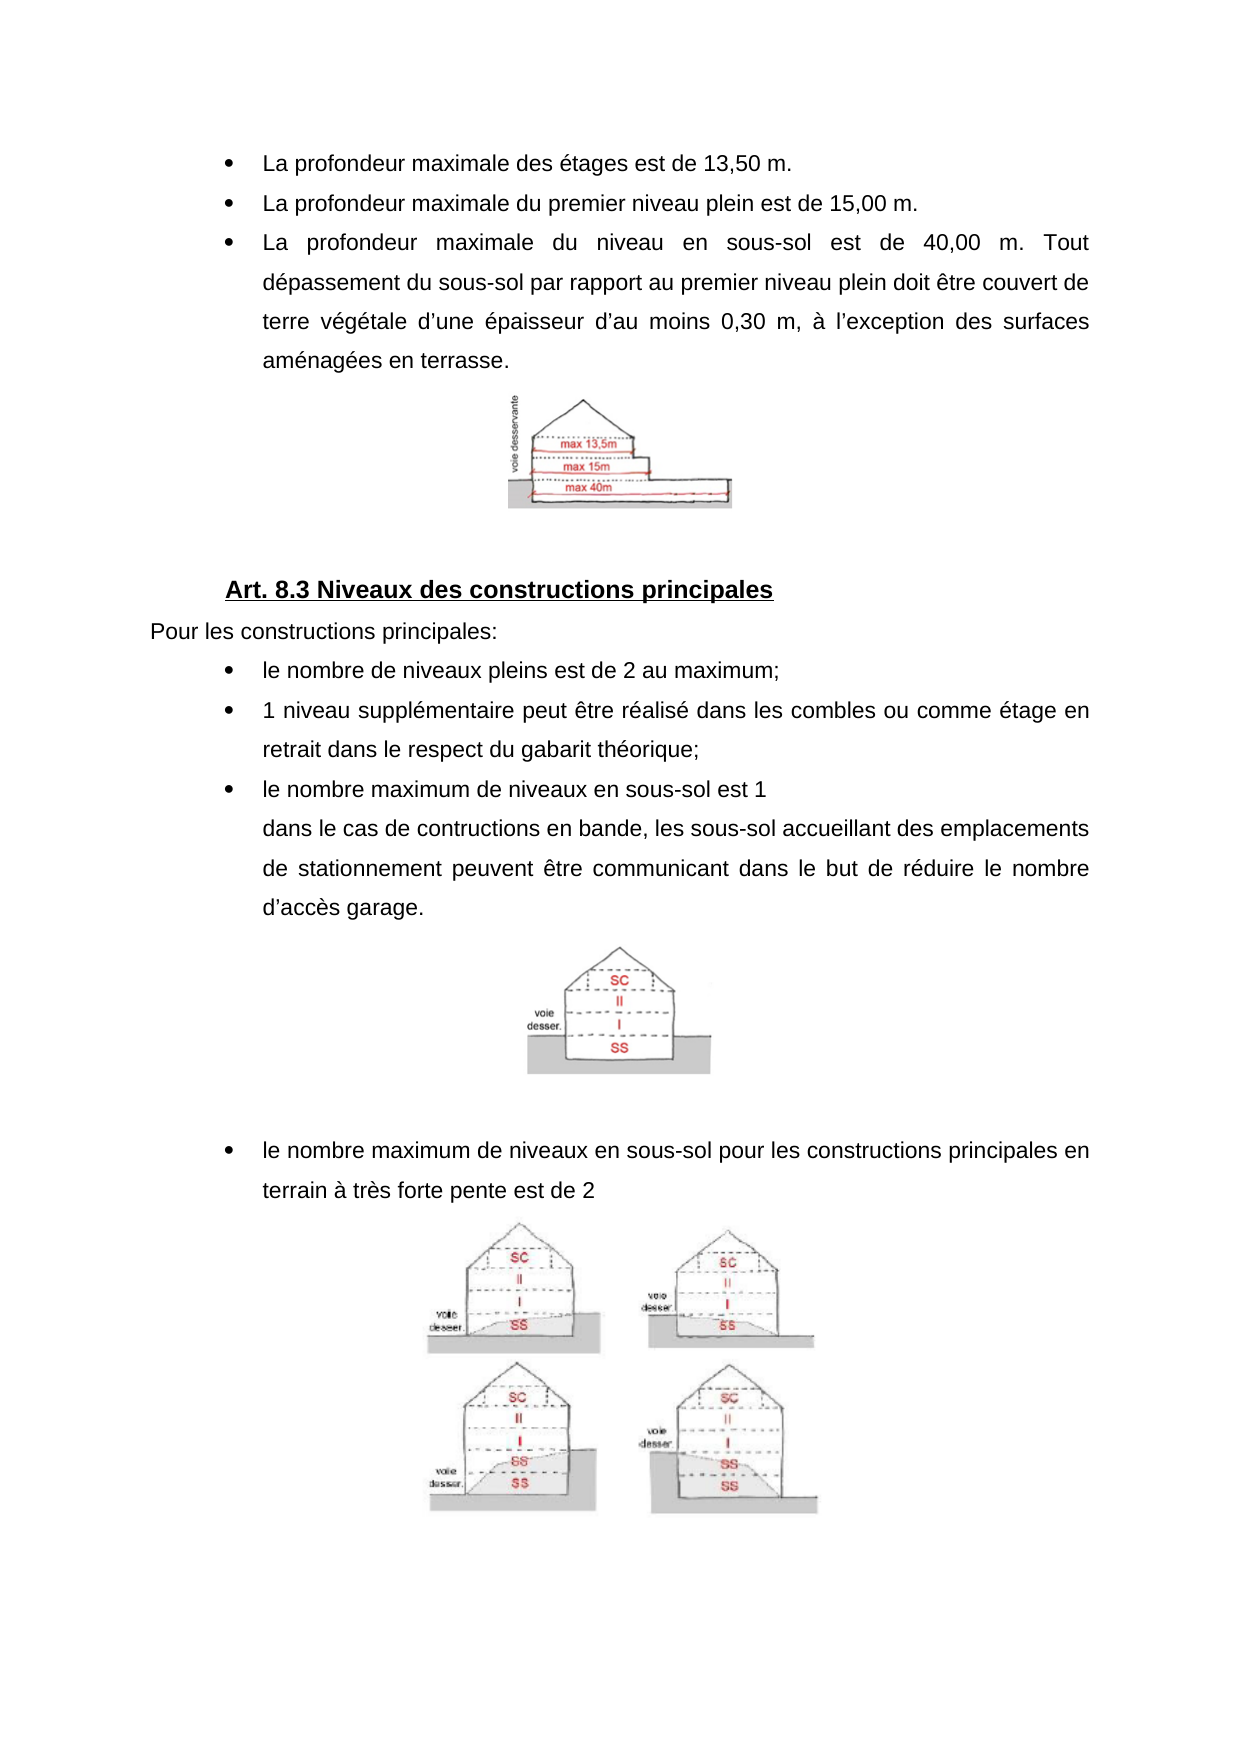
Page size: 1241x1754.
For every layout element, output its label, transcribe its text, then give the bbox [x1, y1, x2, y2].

list le nombre maximum de niveaux en sous-sol pour les constructions principales en terrain à très forte pente est de 2 [225, 1137, 1090, 1203]
list La profondeur maximale des étages est de 13,50 m. [225, 150, 1090, 176]
subtitle Art. 8.3 Niveaux des constructions principales [225, 575, 1090, 603]
list le nombre de niveaux pleins est de 2 au maximum; [225, 657, 1090, 684]
picture [522, 933, 718, 1085]
list 1 niveau supplémentaire peut être réalisé dans les combles ou comme étage en retrait dans le respect du gabarit théorique; [225, 697, 1090, 763]
list La profondeur maximale du niveau en sous-sol est de 40,00 m. Tout dépassement du sous-sol par rapport au premier niveau plein doit être couvert de terre végétale d’une épaisseur d’au moins 0,30 m, à l’exception des surfaces aménagées en terrasse. [225, 229, 1090, 374]
picture [417, 1216, 824, 1522]
list La profondeur maximale du premier niveau plein est de 15,00 m. [225, 189, 1090, 216]
text Pour les constructions principales: [150, 618, 1090, 644]
list le nombre maximum de niveaux en sous-sol est 1 [225, 776, 1090, 802]
text dans le cas de contructions en bande, les sous-sol accueillant des emplacements de stationnement peuvent être communicant dans le but de réduire le nombre d’accès garage. [262, 815, 1090, 921]
picture [508, 386, 733, 518]
